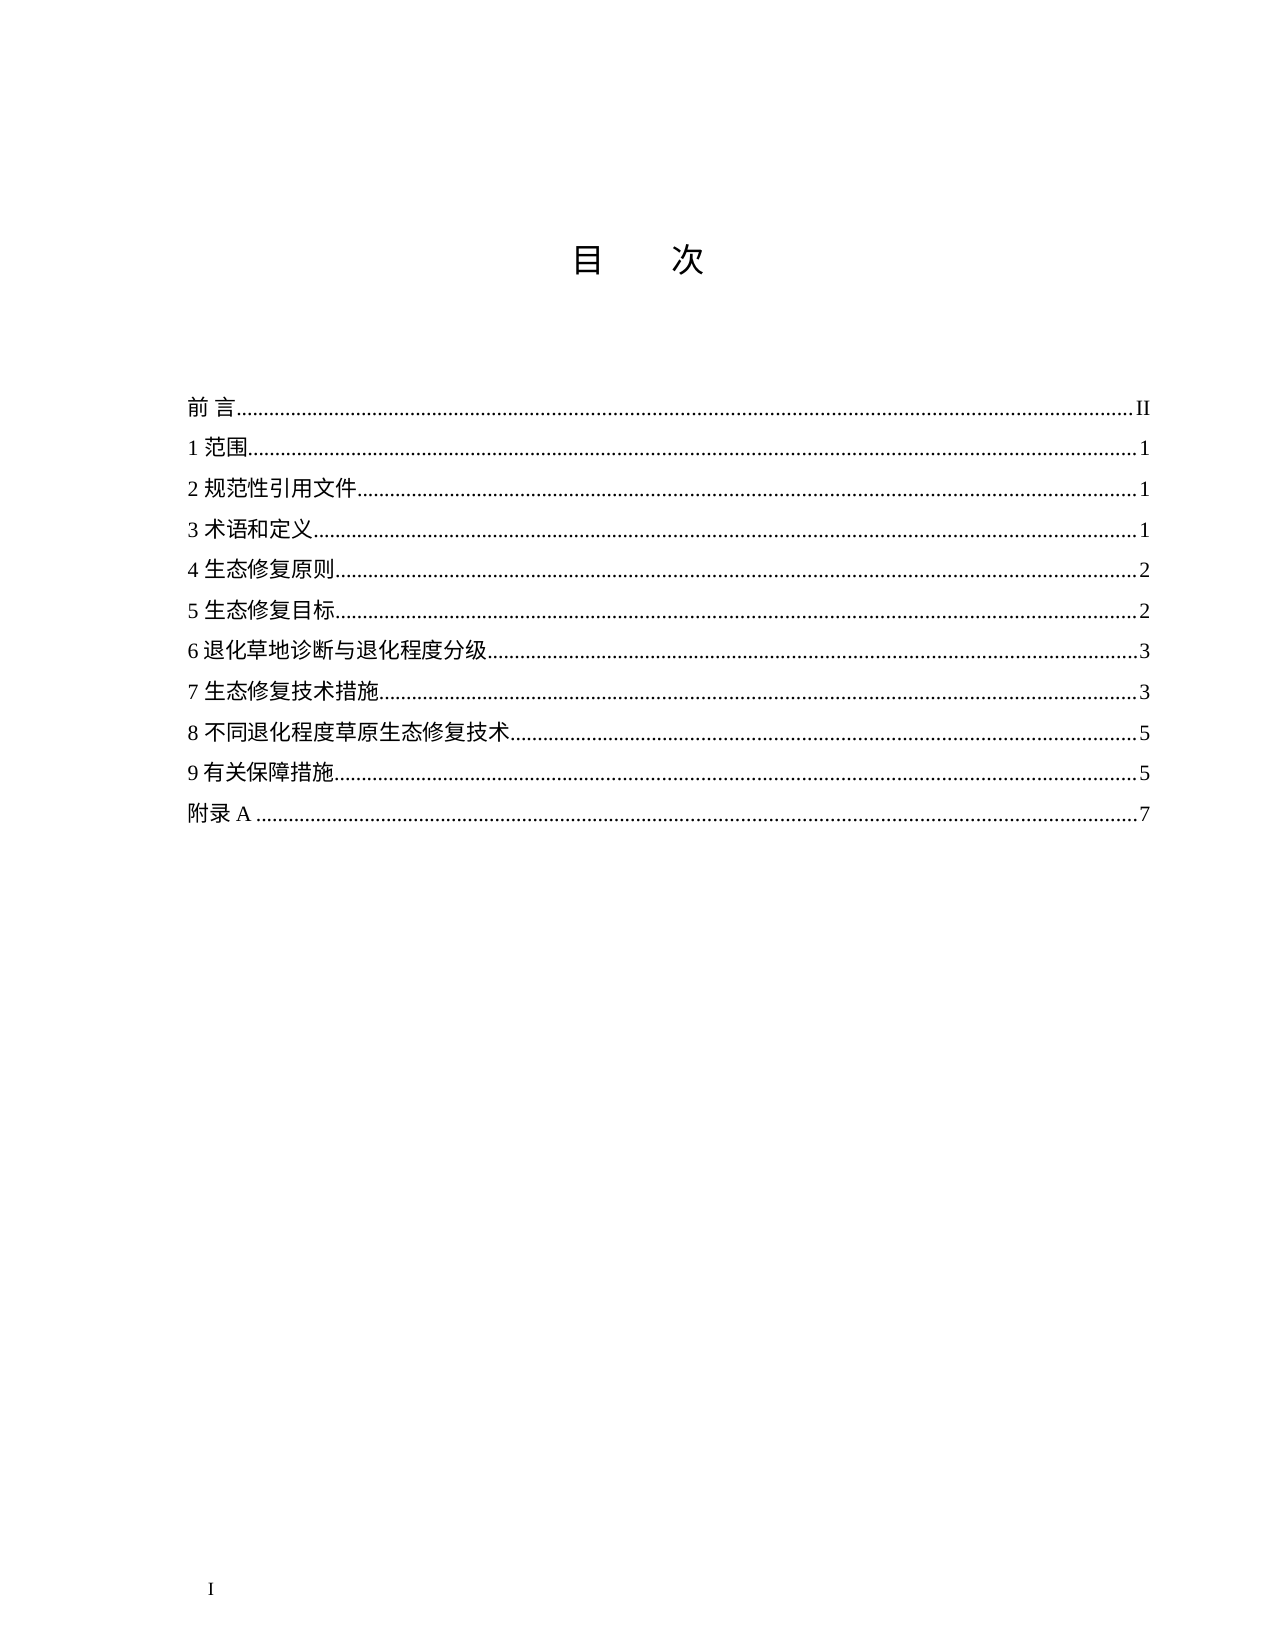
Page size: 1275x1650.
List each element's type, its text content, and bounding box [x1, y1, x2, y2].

text 目 次 [187, 225, 1087, 290]
